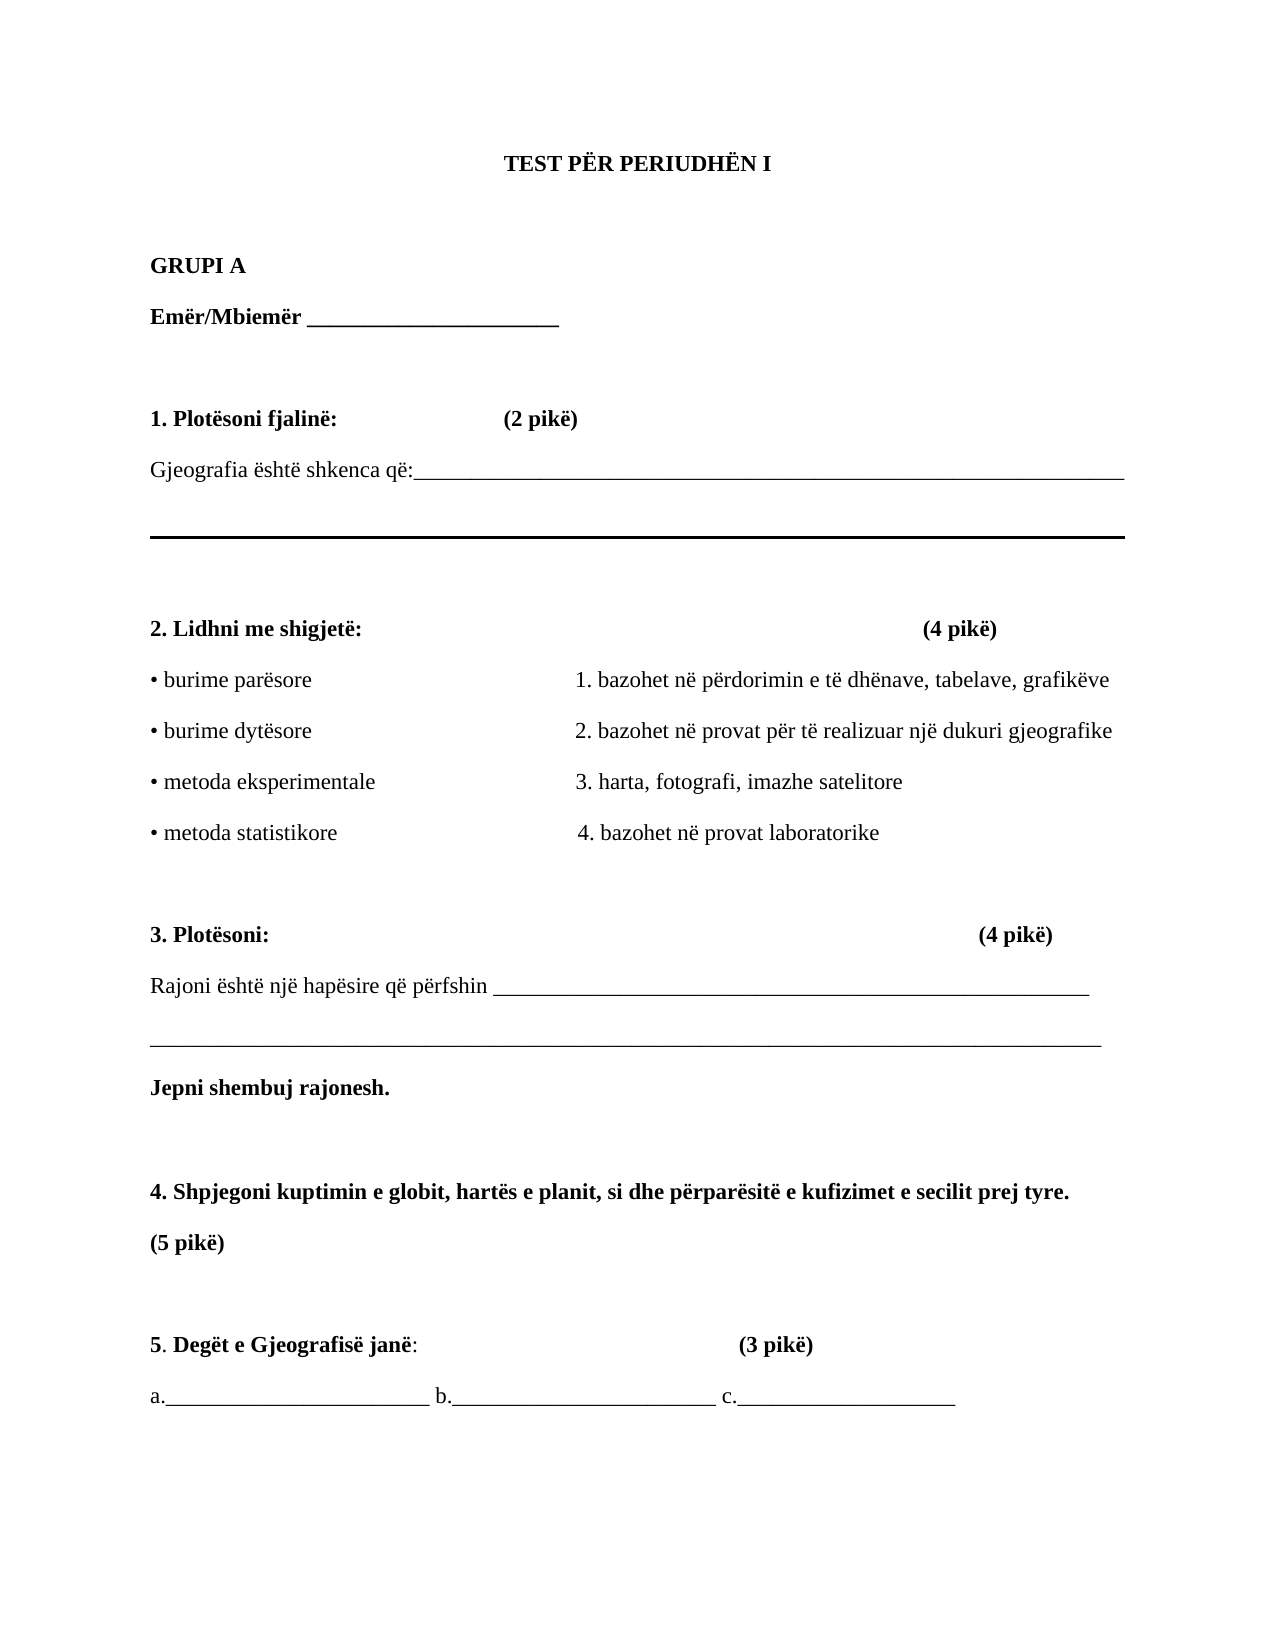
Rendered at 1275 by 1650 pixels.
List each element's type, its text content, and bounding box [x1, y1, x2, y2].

text Jepni shembuj rajonesh. [150, 1074, 1125, 1100]
text a._______________________ b._______________________ c.___________________ [150, 1382, 1125, 1408]
text (5 pikë) [150, 1229, 1125, 1255]
text • burime dytësore 2. bazohet në provat për të realizuar një dukuri gjeografike [150, 717, 1125, 743]
text 1. Plotësoni fjalinë: (2 pikë) [150, 405, 1125, 432]
text Rajoni është një hapësire që përfshin ____________________________________________________ [150, 972, 1125, 998]
text 4. Shpjegoni kuptimin e globit, hartës e planit, si dhe përparësitë e kufizimet e secilit prej tyre. [150, 1178, 1125, 1204]
text Emër/Mbiemër ______________________ [150, 303, 1125, 329]
text Gjeografia është shkenca që:______________________________________________________________ [150, 456, 1125, 483]
text GRUPI A [150, 252, 1125, 278]
text 2. Lidhni me shigjetë: (4 pikë) [150, 614, 1125, 641]
text 3. Plotësoni: (4 pikë) [150, 921, 1125, 947]
text • burime parësore 1. bazohet në përdorimin e të dhënave, tabelave, grafikëve [150, 666, 1125, 692]
text • metoda eksperimentale 3. harta, fotografi, imazhe satelitore [150, 768, 1125, 794]
text ___________________________________________________________________________________ [150, 1023, 1125, 1049]
text 5. Degët e Gjeografisë janë: (3 pikë) [150, 1331, 1125, 1357]
text • metoda statistikore 4. bazohet në provat laboratorike [150, 819, 1125, 845]
text TEST PËR PERIUDHËN I [150, 150, 1125, 176]
